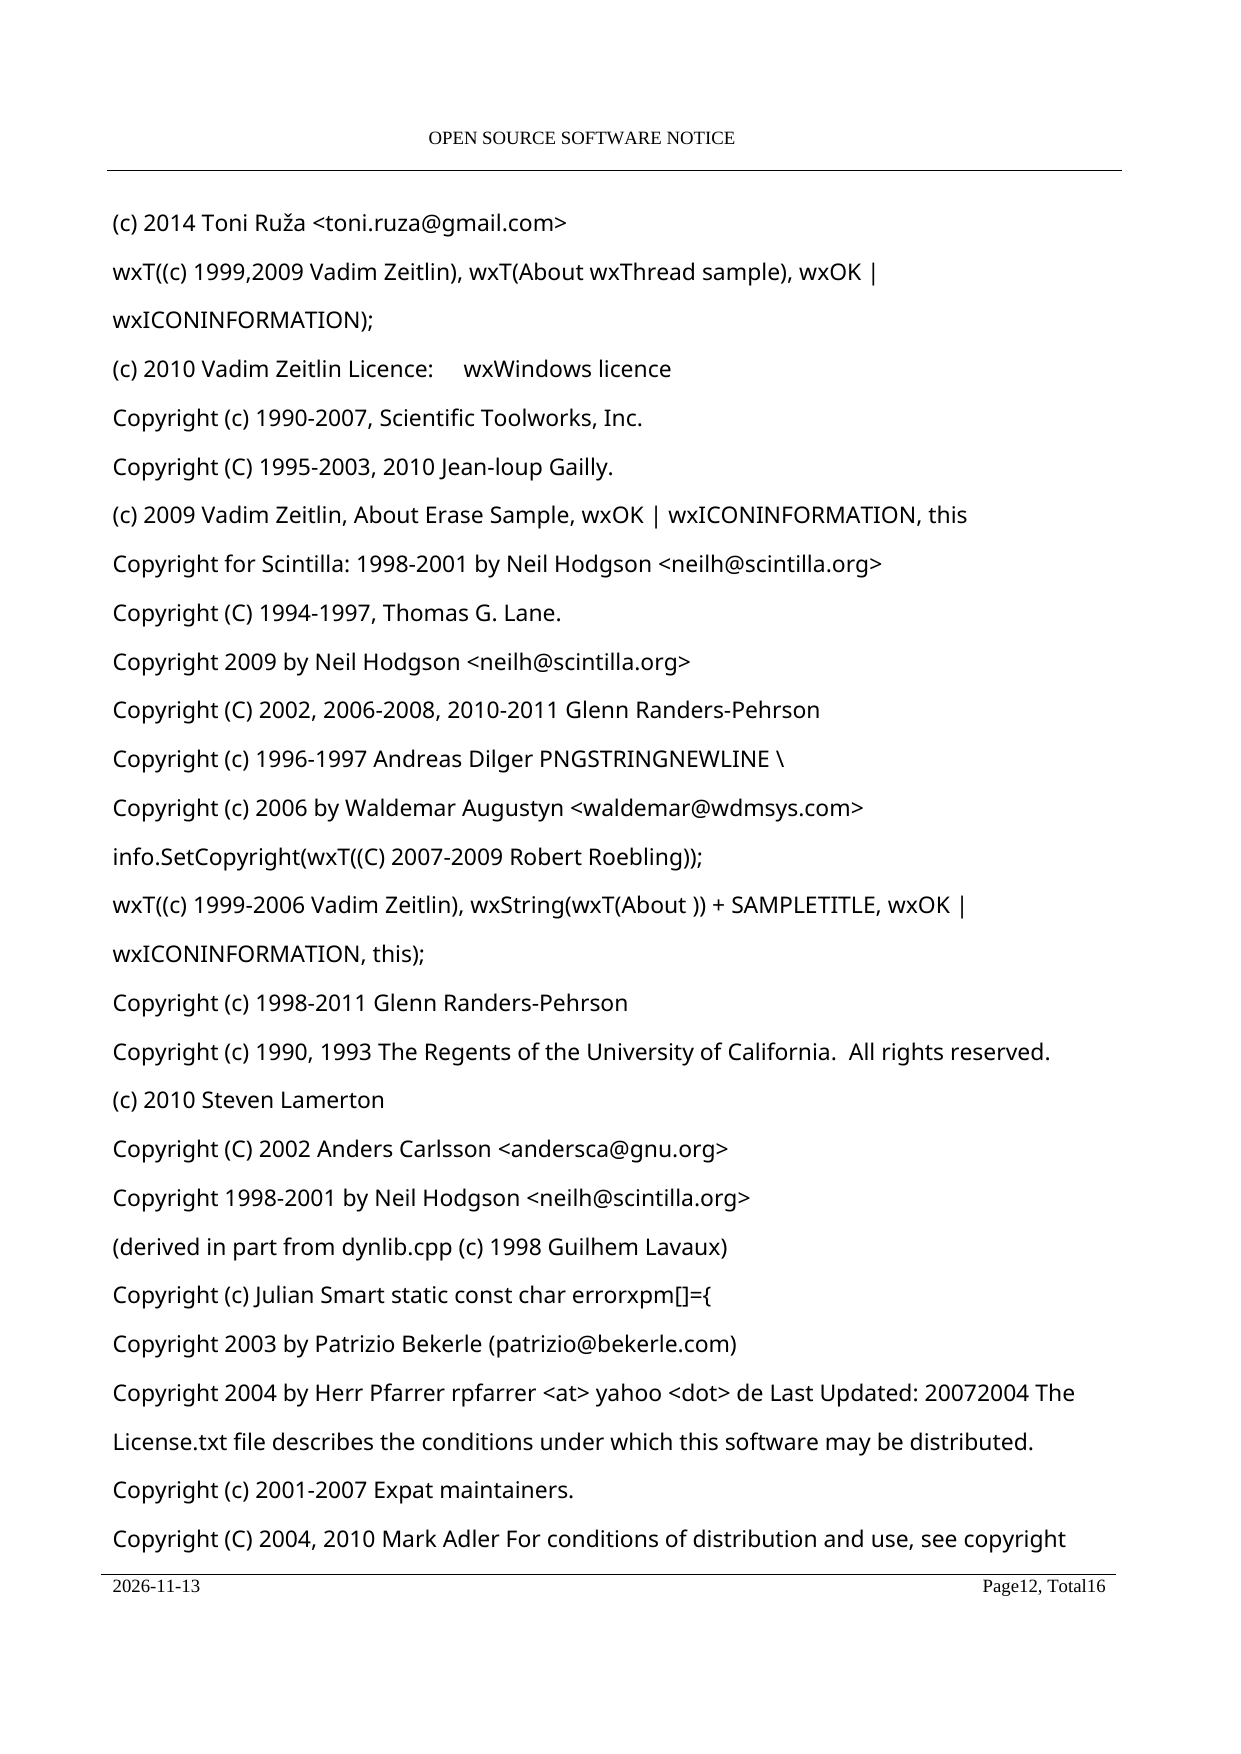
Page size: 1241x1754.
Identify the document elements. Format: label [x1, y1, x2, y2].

text [112, 206, 1128, 1555]
